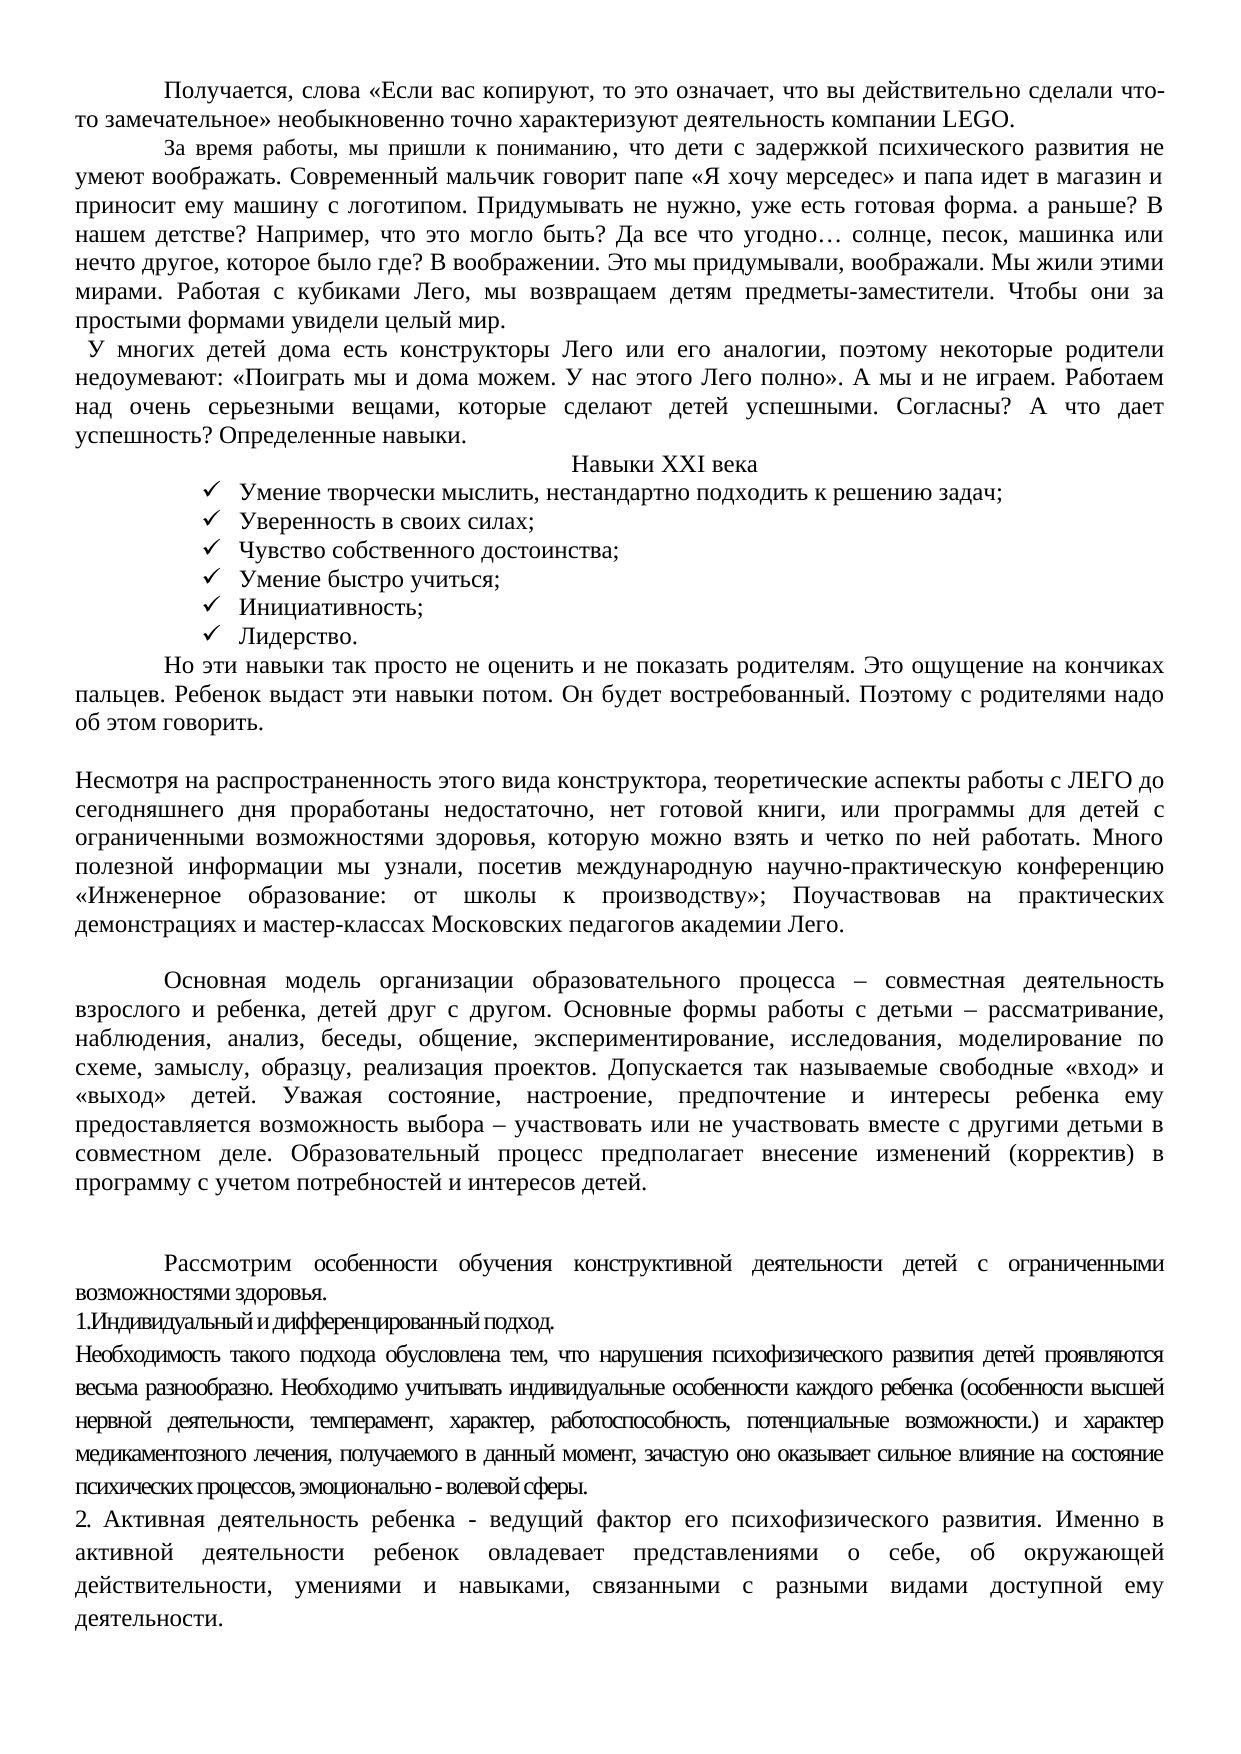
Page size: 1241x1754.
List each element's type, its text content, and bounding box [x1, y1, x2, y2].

text 2. Активная деятельность ребенка - ведущий фактор его психофизического развития. Именно в активной деятельности ребенок овладевает представлениями о себе, об окружающей действительности, умениями и навыками, связанными с разными видами доступной ему деятельности. [75, 1504, 1165, 1632]
list Лидерство. [201, 621, 1165, 650]
text За время работы, мы пришли к пониманию, что дети с задержкой психического развития не умеют воображать. Современный мальчик говорит папе «Я хочу мерседес» и папа идет в магазин и приносит ему машину с логотипом. Придумывать не нужно, уже есть готовая форма. а раньше? В нашем детстве? Например, что это могло быть? Да все что угодно… солнце, песок, машинка или нечто другое, которое было где? В воображении. Это мы придумывали, воображали. Мы жили этими мирами. Работая с кубиками Лего, мы возвращаем детям предметы-заместители. Чтобы они за простыми формами увидели целый мир. [75, 132, 1165, 334]
text Необходимость такого подхода обусловлена тем, что нарушения психофизического развития детей проявляются весьма разнообразно. Необходимо учитывать индивидуальные особенности каждого ребенка (особенности высшей нервной деятельности, темперамент, характер, работоспособность, потенциальные возможности.) и характер медикаментозного лечения, получаемого в данный момент, зачастую оно оказывает сильное влияние на состояние психических процессов, эмоционально - волевой сферы. [75, 1339, 1165, 1499]
list Уверенность в своих силах; [201, 506, 1165, 535]
list Умение творчески мыслить, нестандартно подходить к решению задач; [201, 477, 1165, 506]
text 1.Индивидуальный и дифференцированный подход. [75, 1306, 1165, 1334]
text У многих детей дома есть конструкторы Лего или его аналогии, поэтому некоторые родители недоумевают: «Поиграть мы и дома можем. У нас этого Лего полно». А мы и не играем. Работаем над очень серьезными вещами, которые сделают детей успешными. Согласны? А что дает успешность? Определенные навыки. [75, 334, 1165, 449]
text Навыки XXI века [75, 449, 1165, 477]
list Умение быстро учиться; [201, 564, 1165, 592]
list Основная модель организации образовательного процесса – совместная деятельность взрослого и ребенка, детей друг с другом. Основные формы работы с детьми – рассматривание, наблюдения, анализ, беседы, общение, экспериментирование, исследования, моделирование по схеме, замыслу, образцу, реализация проектов. Допускается так называемые свободные «вход» и «выход» детей. Уважая состояние, настроение, предпочтение и интересы ребенка ему предоставляется возможность выбора – участвовать или не участвовать вместе с другими детьми в совместном деле. Образовательный процесс предполагает внесение изменений (корректив) в программу с учетом потребностей и интересов детей. [75, 966, 1165, 1196]
text Но эти навыки так просто не оценить и не показать родителям. Это ощущение на кончиках пальцев. Ребенок выдаст эти навыки потом. Он будет востребованный. Поэтому с родителями надо об этом говорить. [75, 650, 1165, 736]
list Рассмотрим особенности обучения конструктивной деятельности детей с ограниченными возможностями здоровья. [75, 1248, 1165, 1306]
text Несмотря на распространенность этого вида конструктора, теоретические аспекты работы с ЛЕГО до сегодняшнего дня проработаны недостаточно, нет готовой книги, или программы для детей с ограниченными возможностями здоровья, которую можно взять и четко по ней работать. Много полезной информации мы узнали, посетив международную научно-практическую конференцию «Инженерное образование: от школы к производству»; Поучаствовав на практических демонстрациях и мастер-классах Московских педагогов академии Лего. [75, 765, 1165, 937]
text Получается, слова «Если вас копируют, то это означает, что вы действительно сделали что-то замечательное» необыкновенно точно характеризуют деятельность компании LEGO. [75, 75, 1165, 132]
list Инициативность; [201, 592, 1165, 621]
list Чувство собственного достоинства; [201, 535, 1165, 564]
